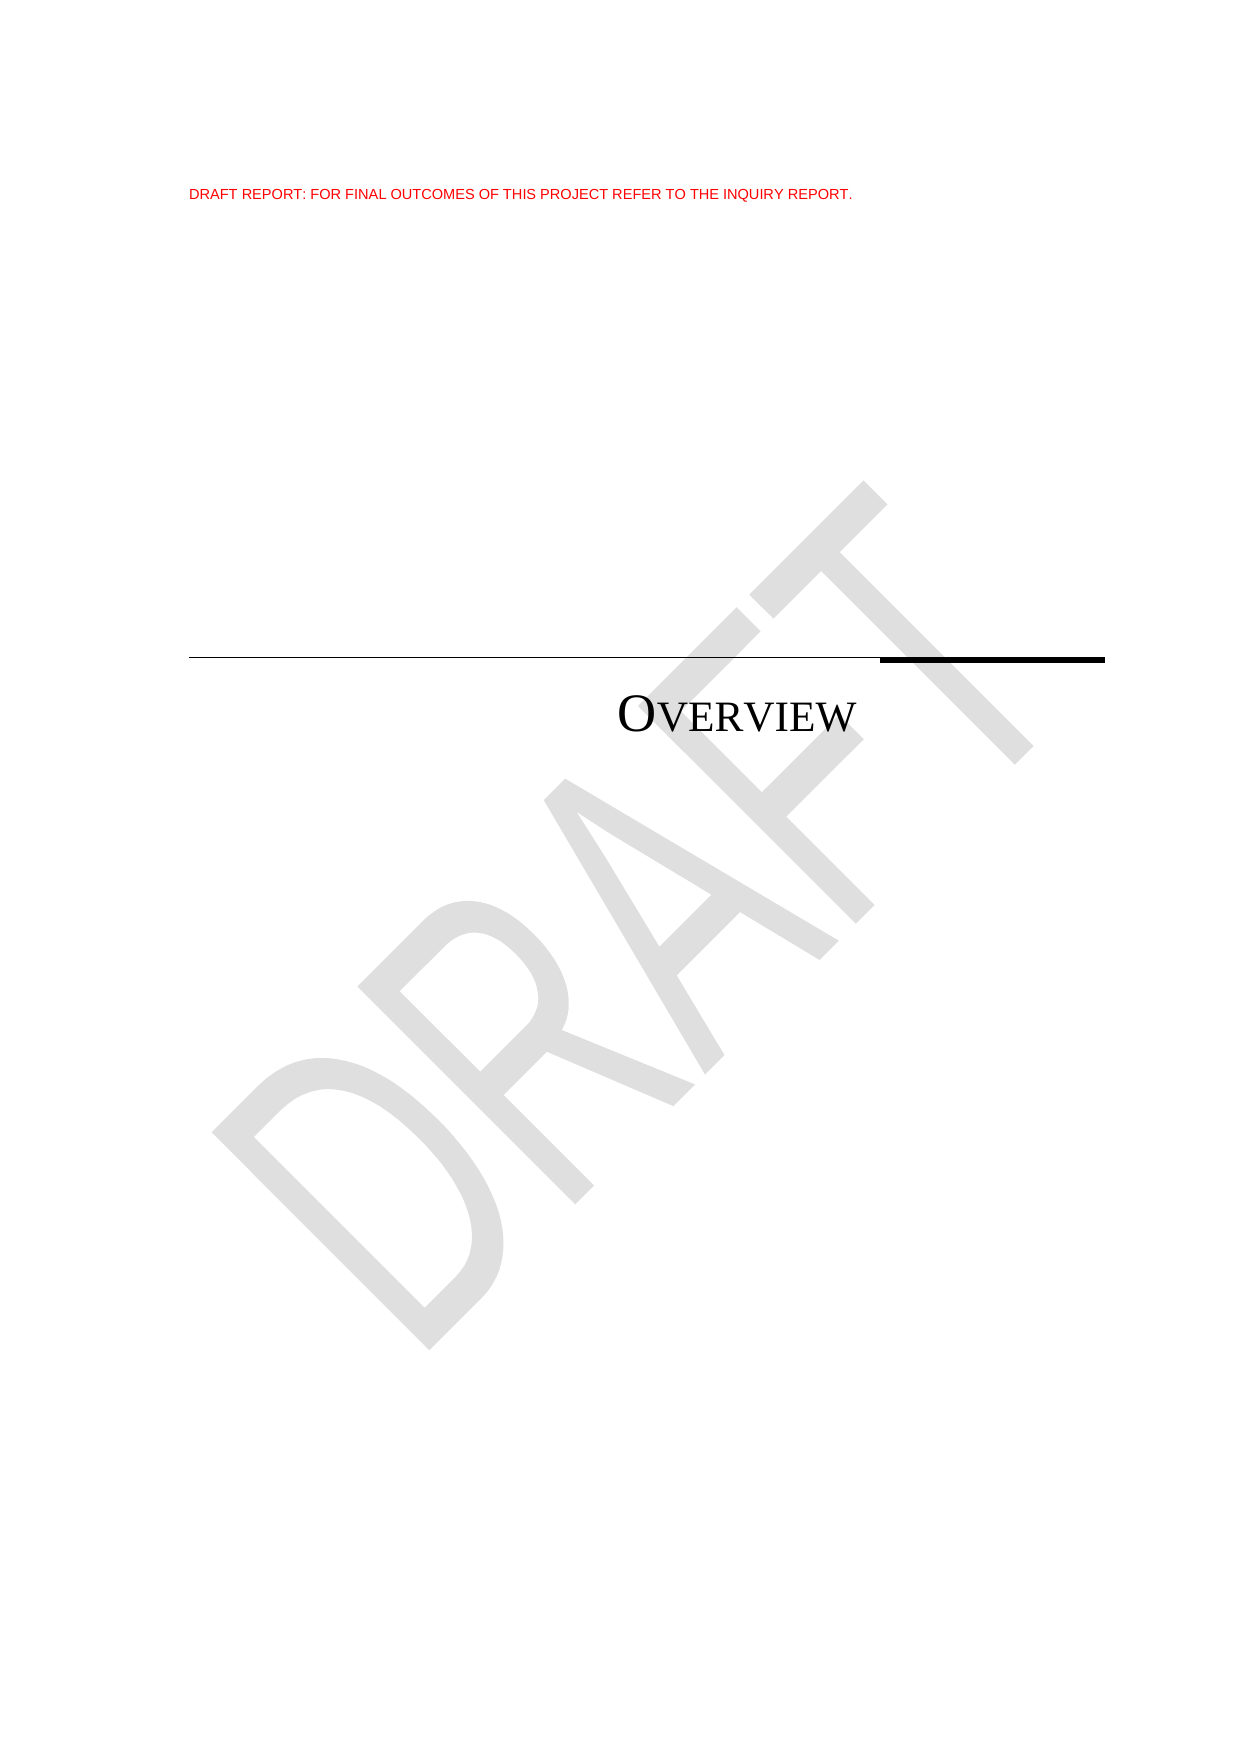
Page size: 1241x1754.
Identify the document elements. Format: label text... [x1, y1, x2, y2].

table_header [880, 663, 1104, 667]
table_header [189, 658, 880, 667]
title Overview [189, 688, 856, 742]
